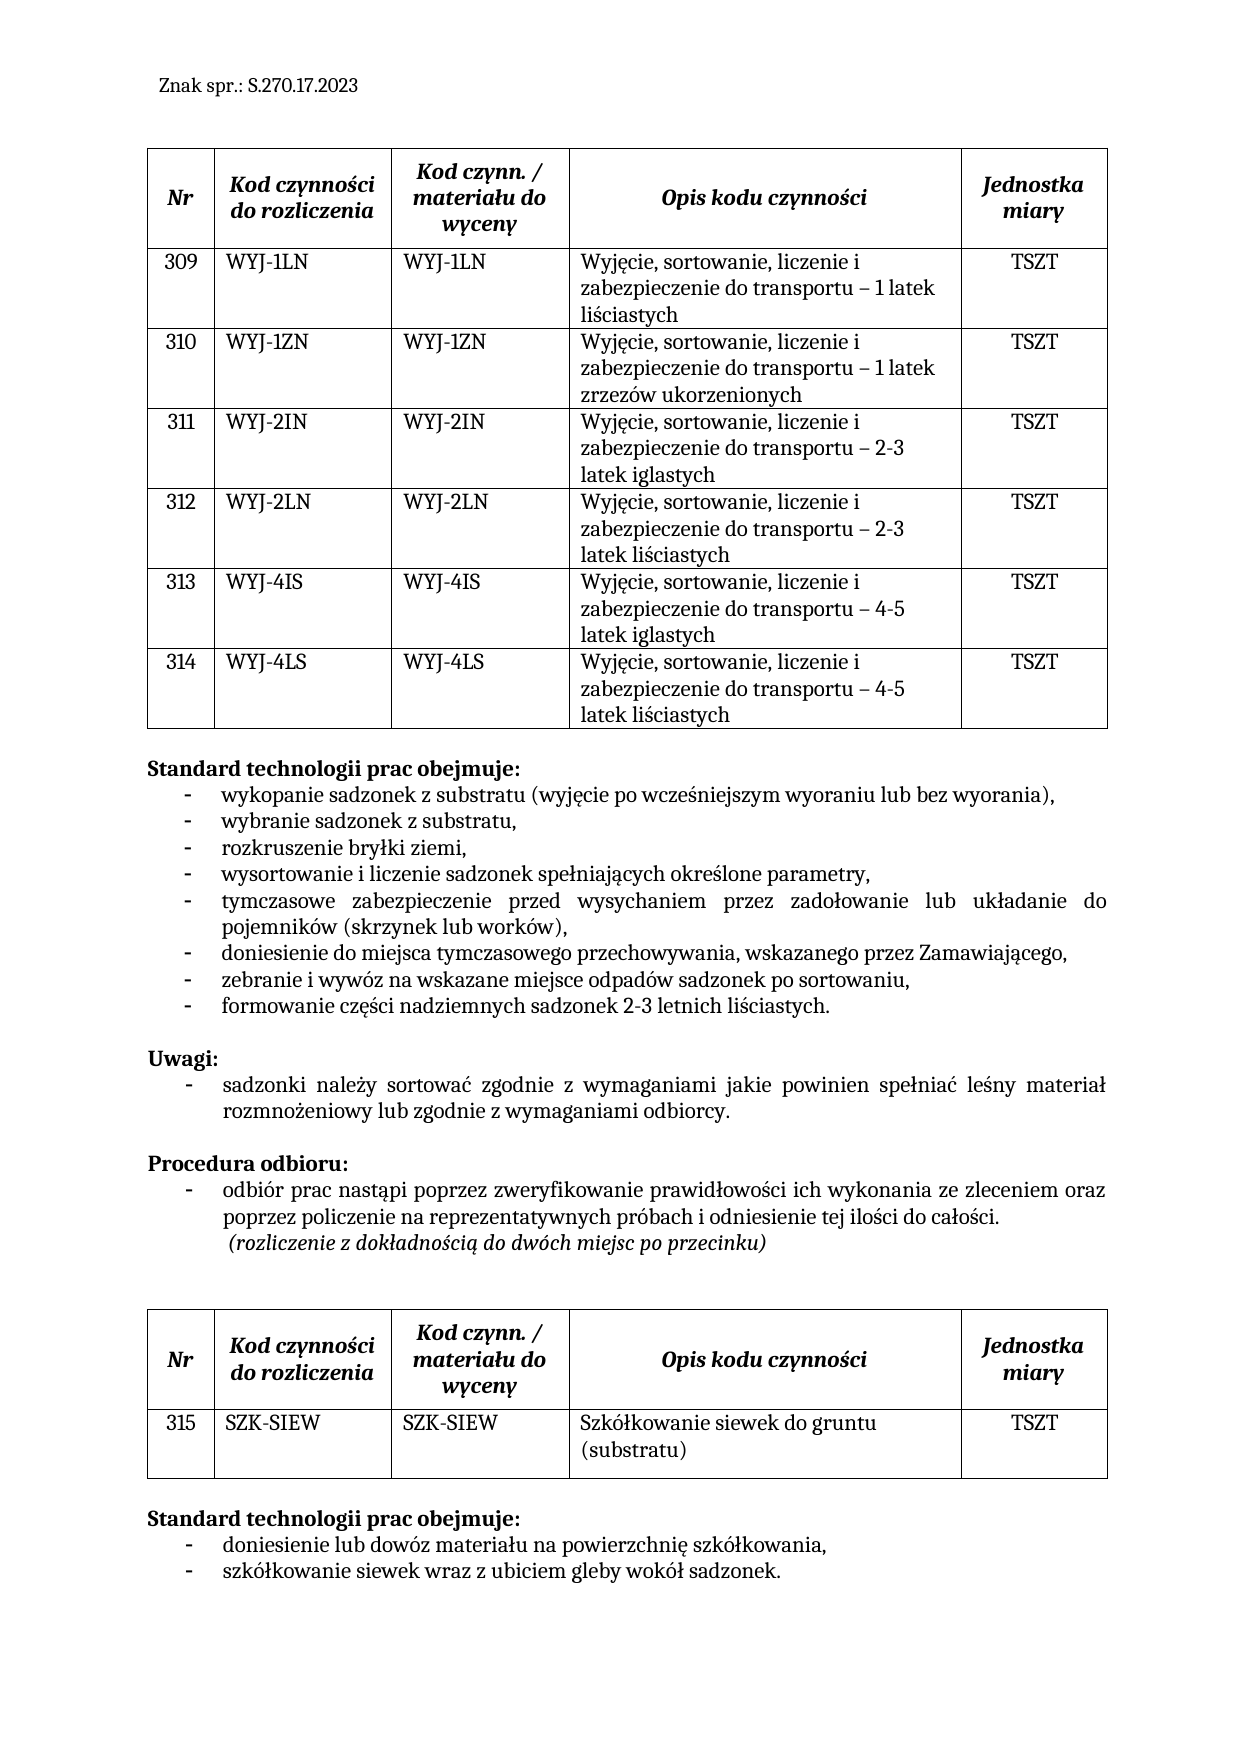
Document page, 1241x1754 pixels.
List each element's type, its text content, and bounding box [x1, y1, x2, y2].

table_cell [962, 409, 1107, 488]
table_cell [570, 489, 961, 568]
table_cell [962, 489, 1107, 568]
list zebranie i wywóz na wskazane miejsce odpadów sadzonek po sortowaniu, [184, 966, 1107, 993]
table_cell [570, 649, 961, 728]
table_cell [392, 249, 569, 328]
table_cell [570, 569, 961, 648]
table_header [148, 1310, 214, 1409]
list wykopanie sadzonek z substratu (wyjęcie po wcześniejszym wyoraniu lub bez wyorania), [184, 782, 1107, 808]
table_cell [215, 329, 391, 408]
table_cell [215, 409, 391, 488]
list sadzonki należy sortować zgodnie z wymaganiami jakie powinien spełniać leśny materiał rozmnożeniowy lub zgodnie z wymaganiami odbiorcy. [185, 1072, 1107, 1124]
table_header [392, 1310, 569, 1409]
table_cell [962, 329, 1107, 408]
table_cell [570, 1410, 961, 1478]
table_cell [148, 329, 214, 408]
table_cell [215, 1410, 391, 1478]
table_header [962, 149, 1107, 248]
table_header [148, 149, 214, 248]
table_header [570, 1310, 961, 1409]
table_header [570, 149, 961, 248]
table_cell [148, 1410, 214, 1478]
text Standard technologii prac obejmuje: [148, 756, 1107, 782]
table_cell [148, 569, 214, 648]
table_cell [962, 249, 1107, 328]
text (rozliczenie z dokładnością do dwóch miejsc po przecinku) [153, 1230, 1107, 1256]
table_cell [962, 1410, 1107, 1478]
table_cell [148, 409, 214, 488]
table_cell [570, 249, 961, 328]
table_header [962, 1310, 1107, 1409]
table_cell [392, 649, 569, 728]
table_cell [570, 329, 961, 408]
text Standard technologii prac obejmuje: [148, 1505, 1107, 1532]
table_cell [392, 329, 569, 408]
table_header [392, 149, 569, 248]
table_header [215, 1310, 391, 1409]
list formowanie części nadziemnych sadzonek 2-3 letnich liściastych. [184, 993, 1107, 1019]
list rozkruszenie bryłki ziemi, [184, 835, 1107, 861]
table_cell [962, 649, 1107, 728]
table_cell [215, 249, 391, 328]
list wybranie sadzonek z substratu, [184, 808, 1107, 835]
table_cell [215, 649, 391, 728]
list doniesienie lub dowóz materiału na powierzchnię szkółkowania, [185, 1532, 1107, 1558]
list tymczasowe zabezpieczenie przed wysychaniem przez zadołowanie lub układanie do pojemników (skrzynek lub worków), [184, 887, 1107, 940]
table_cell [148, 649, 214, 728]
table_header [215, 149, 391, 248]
list wysortowanie i liczenie sadzonek spełniających określone parametry, [184, 861, 1107, 887]
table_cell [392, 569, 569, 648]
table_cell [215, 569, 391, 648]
text Uwagi: [148, 1046, 1107, 1072]
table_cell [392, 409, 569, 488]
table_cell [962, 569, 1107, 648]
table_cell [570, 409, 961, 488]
list doniesienie do miejsca tymczasowego przechowywania, wskazanego przez Zamawiającego, [184, 940, 1107, 966]
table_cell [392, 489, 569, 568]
list odbiór prac nastąpi poprzez zweryfikowanie prawidłowości ich wykonania ze zleceniem oraz poprzez policzenie na reprezentatywnych próbach i odniesienie tej ilości do całości. [185, 1177, 1107, 1230]
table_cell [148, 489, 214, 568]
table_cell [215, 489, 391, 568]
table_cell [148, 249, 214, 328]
text Procedura odbioru: [148, 1151, 1107, 1177]
list szkółkowanie siewek wraz z ubiciem gleby wokół sadzonek. [185, 1558, 1107, 1584]
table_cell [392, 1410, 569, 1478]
